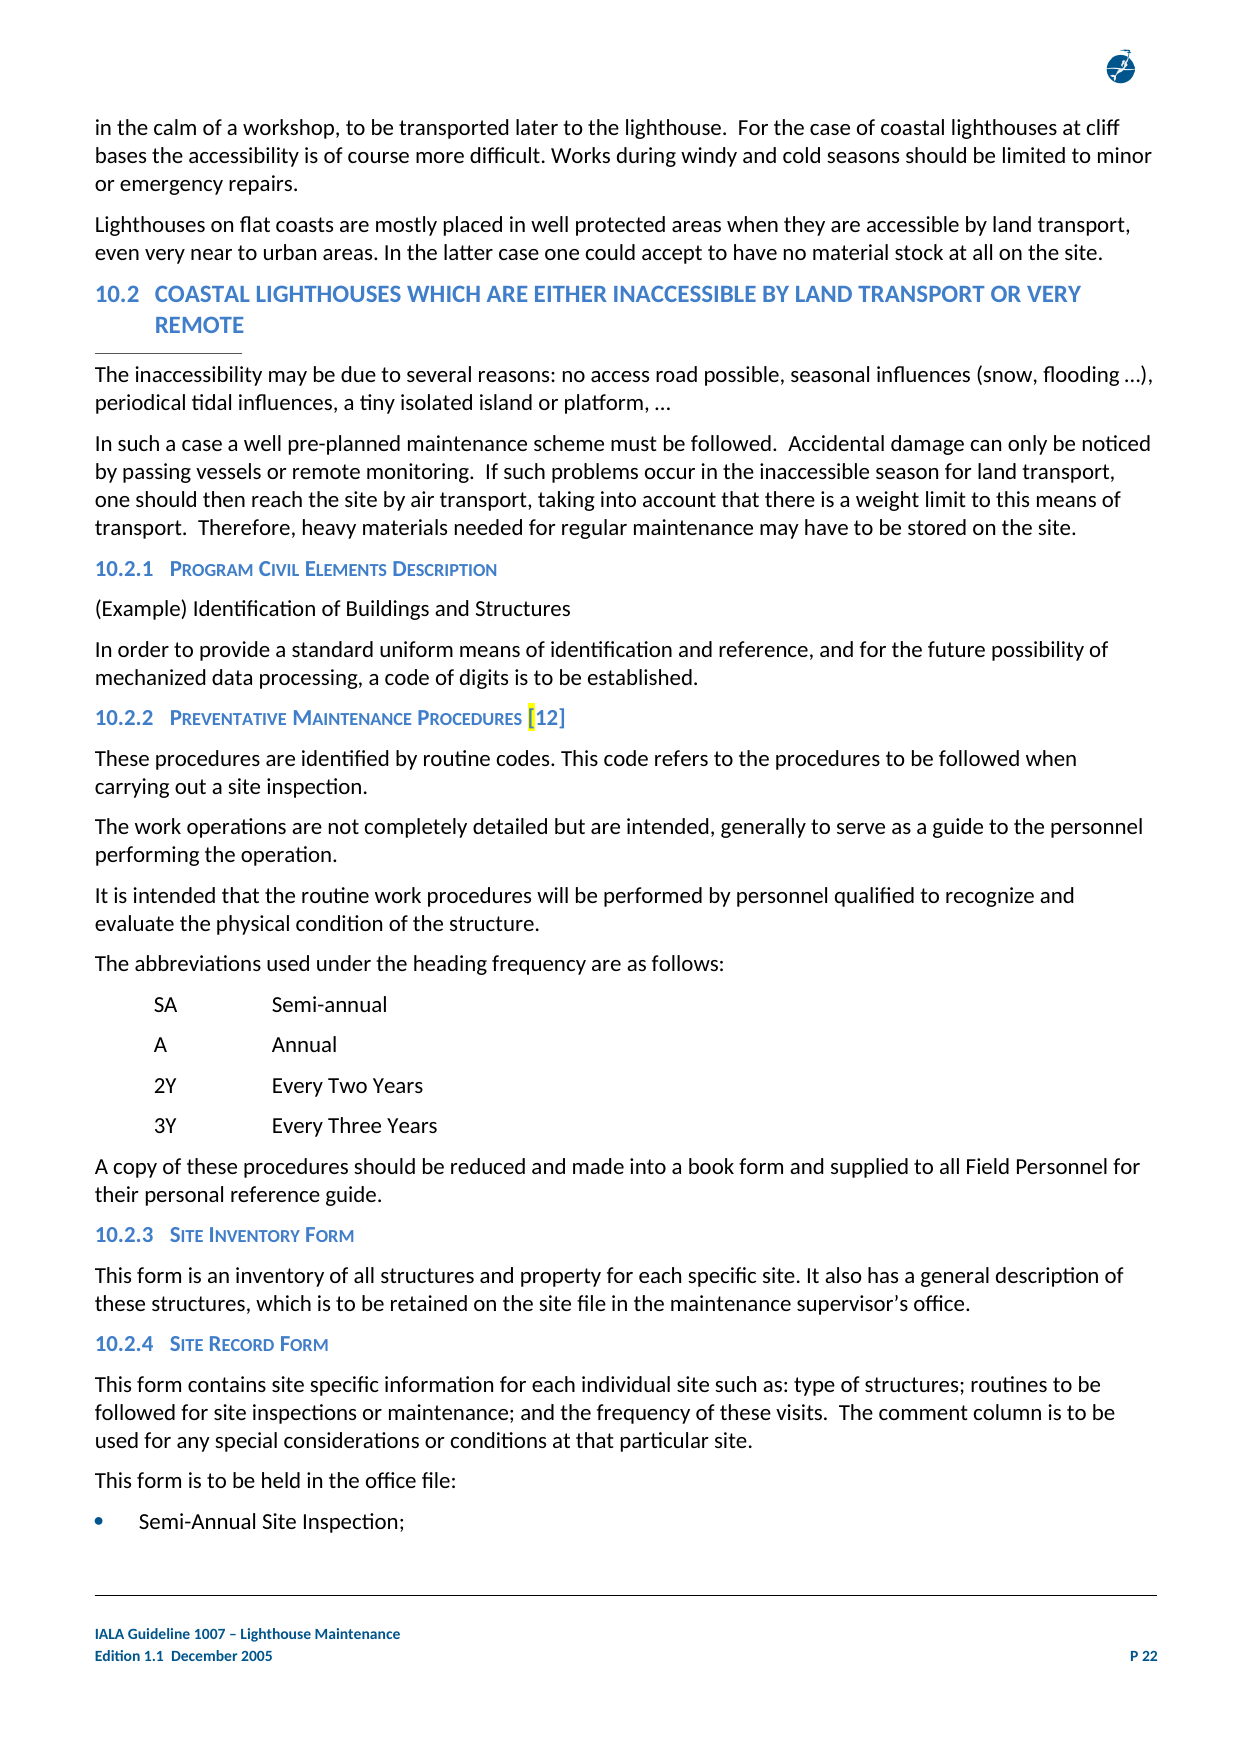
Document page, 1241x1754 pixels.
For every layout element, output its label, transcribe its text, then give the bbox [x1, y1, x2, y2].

subtitle Preventative Maintenance Procedures [12] [535, 703, 1157, 731]
subtitle Site Record Form [94, 1329, 1157, 1358]
text The work operations are not completely detailed but are intended, generally to serve as a guide to the personnel performing the operation. [94, 812, 1157, 868]
text Lighthouses on flat coasts are mostly placed in well protected areas when they are accessible by land transport, even very near to urban areas. In the latter case one could accept to have no material stock at all on the site. [94, 210, 1157, 266]
text This form is to be held in the office file: [94, 1467, 1157, 1495]
text In order to provide a standard uniform means of identification and reference, and for the future possibility of mechanized data processing, a code of digits is to be established. [94, 635, 1157, 691]
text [94, 113, 1157, 198]
picture [1075, 0, 1194, 118]
text The abbreviations used under the heading frequency are as follows: [94, 949, 1157, 977]
subtitle Preventative Maintenance Procedures [12] [94, 703, 528, 731]
text This form contains site specific information for each individual site such as: type of structures; routines to be followed for site inspections or maintenance; and the frequency of these visits. The comment column is to be used for any special considerations or conditions at that particular site. [94, 1370, 1157, 1454]
text 2Y Every Two Years [153, 1071, 1157, 1099]
text It is intended that the routine work procedures will be performed by personnel qualified to recognize and evaluate the physical condition of the structure. [94, 881, 1157, 937]
subtitle Site Inventory Form [94, 1221, 1157, 1248]
text SA Semi-annual [153, 990, 1157, 1018]
text Semi-Annual Site Inspection; [94, 1507, 1157, 1535]
text In such a case a well pre-planned maintenance scheme must be followed. Accidental damage can only be noticed by passing vessels or remote monitoring. If such problems occur in the inaccessible season for land transport, one should then reach the site by air transport, taking into account that there is a weight limit to this means of transport. Therefore, heavy materials needed for regular maintenance may have to be stored on the site. [94, 429, 1157, 541]
text These procedures are identified by routine codes. This code refers to the procedures to be followed when carrying out a site inspection. [94, 744, 1157, 800]
text (Example) Identification of Buildings and Structures [94, 594, 1157, 622]
text This form is an inventory of all structures and property for each specific site. It also has a general description of these structures, which is to be retained on the site file in the maintenance supervisor’s office. [94, 1261, 1157, 1317]
subtitle Program Civil Elements Description [94, 554, 1157, 582]
text A copy of these procedures should be reduced and made into a book form and supplied to all Field Personnel for their personal reference guide. [94, 1152, 1157, 1208]
text 3Y Every Three Years [153, 1111, 1157, 1139]
subtitle Coastal Lighthouses which are Either Inaccessible by Land Transport or Very Remote [94, 279, 1157, 340]
text A Annual [153, 1030, 1157, 1058]
text The inaccessibility may be due to several reasons: no access road possible, seasonal influences (snow, flooding …), periodical tidal influences, a tiny isolated island or platform, … [94, 361, 1157, 417]
